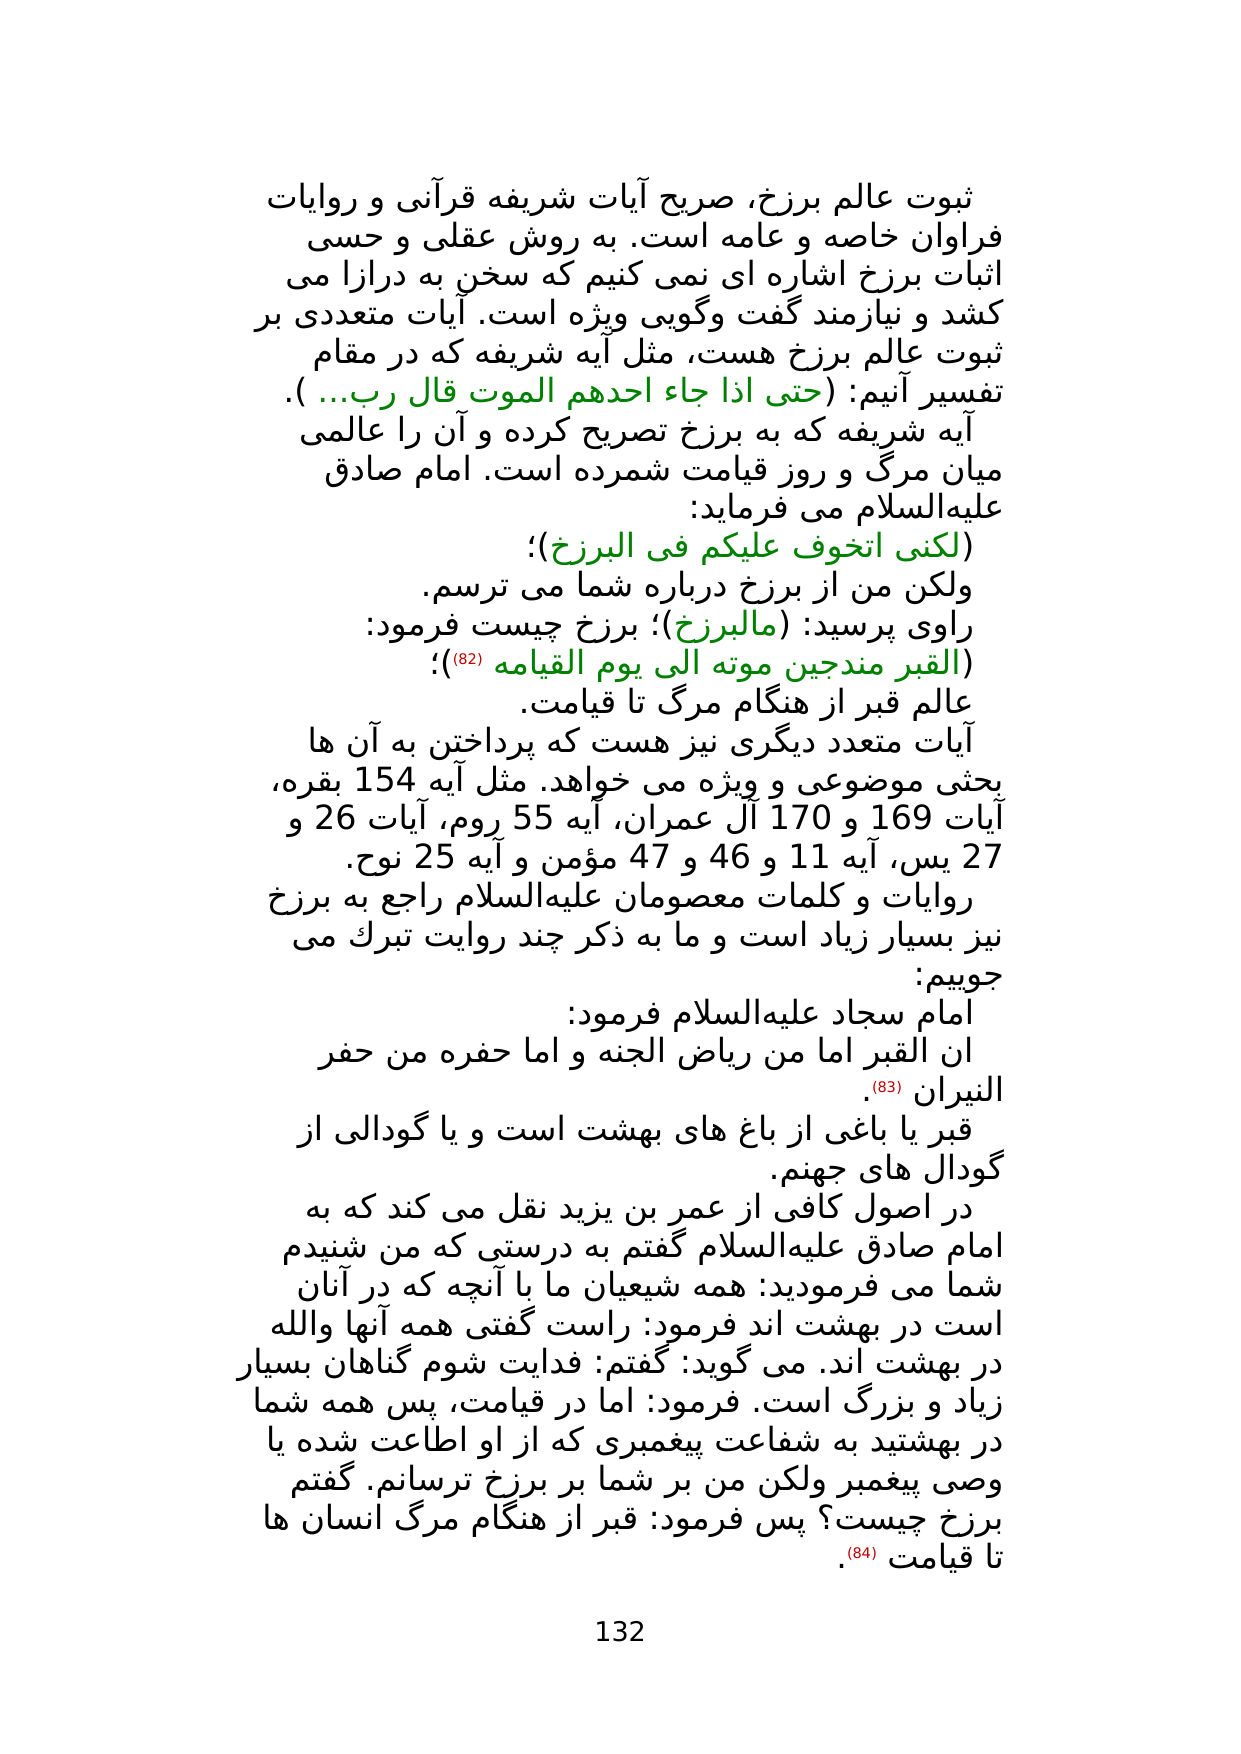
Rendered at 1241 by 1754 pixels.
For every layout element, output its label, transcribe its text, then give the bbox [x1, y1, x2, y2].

text ان القبر اما من ریاض الجنه و اما حفره من حفر النیران (83). [236, 1032, 1004, 1110]
text (القبر مندجین موته الى یوم القیامه (82))؛ [236, 643, 1004, 682]
text روایات و كلمات معصومان علیه‌السلام راجع به برزخ نیز بسیار زیاد است و ما به ذكر چند روایت تبرك مى جوییم: [236, 877, 1004, 993]
text عالم قبر از هنگام مرگ تا قیامت. [236, 682, 1004, 721]
text امام سجاد علیه‌السلام فرمود: [236, 993, 1004, 1032]
text ولكن من از برزخ درباره شما مى ترسم. [236, 566, 1004, 604]
text ثبوت عالم برزخ، صریح آیات شریفه قرآنى و روایات فراوان خاصه و عامه است. به روش عقلى و حسى اثبات برزخ اشاره اى نمى كنیم كه سخن به درازا مى كشد و نیازمند گفت وگویى ویژه است. آیات متعددى بر ثبوت عالم برزخ هست، مثل آیه شریفه كه در مقام تفسیر آنیم: (حتى اذا جاء احدهم الموت قال رب... ). [236, 177, 1004, 410]
text (لكنى اتخوف علیكم فى البرزخ)؛ [236, 527, 1004, 566]
text راوى پرسید: (مالبرزخ)؛ برزخ چیست فرمود: [236, 604, 1004, 643]
text در اصول كافى از عمر بن یزید نقل مى كند كه به امام صادق علیه‌السلام گفتم به درستى كه من شنیدم شما مى فرمودید: همه شیعیان ما با آنچه كه در آنان است در بهشت اند فرمود: راست گفتى همه آنها والله در بهشت اند. مى گوید: گفتم: فدایت شوم گناهان بسیار زیاد و بزرگ است. فرمود: اما در قیامت، پس همه شما در بهشتید به شفاعت پیغمبرى كه از او اطاعت شده یا وصى پیغمبر ولكن من بر شما بر برزخ ترسانم. گفتم برزخ چیست؟ پس فرمود: قبر از هنگام مرگ انسان ها تا قیامت (84). [236, 1187, 1004, 1576]
text آیات متعدد دیگرى نیز هست كه پرداختن به آن ها بحثى موضوعى و ویژه مى خواهد. مثل آیه 154 بقره، آیات 169 و 170 آل عمران، آیه 55 روم، آیات 26 و 27 یس، آیه 11 و 46 و 47 مؤمن و آیه 25 نوح. [236, 721, 1004, 877]
text آیه شریفه كه به برزخ تصریح كرده و آن را عالمى میان مرگ و روز قیامت شمرده است. امام صادق علیه‌السلام مى فرماید: [236, 410, 1004, 527]
text قبر یا باغى از باغ هاى بهشت است و یا گودالى از گودال هاى جهنم. [236, 1110, 1004, 1187]
